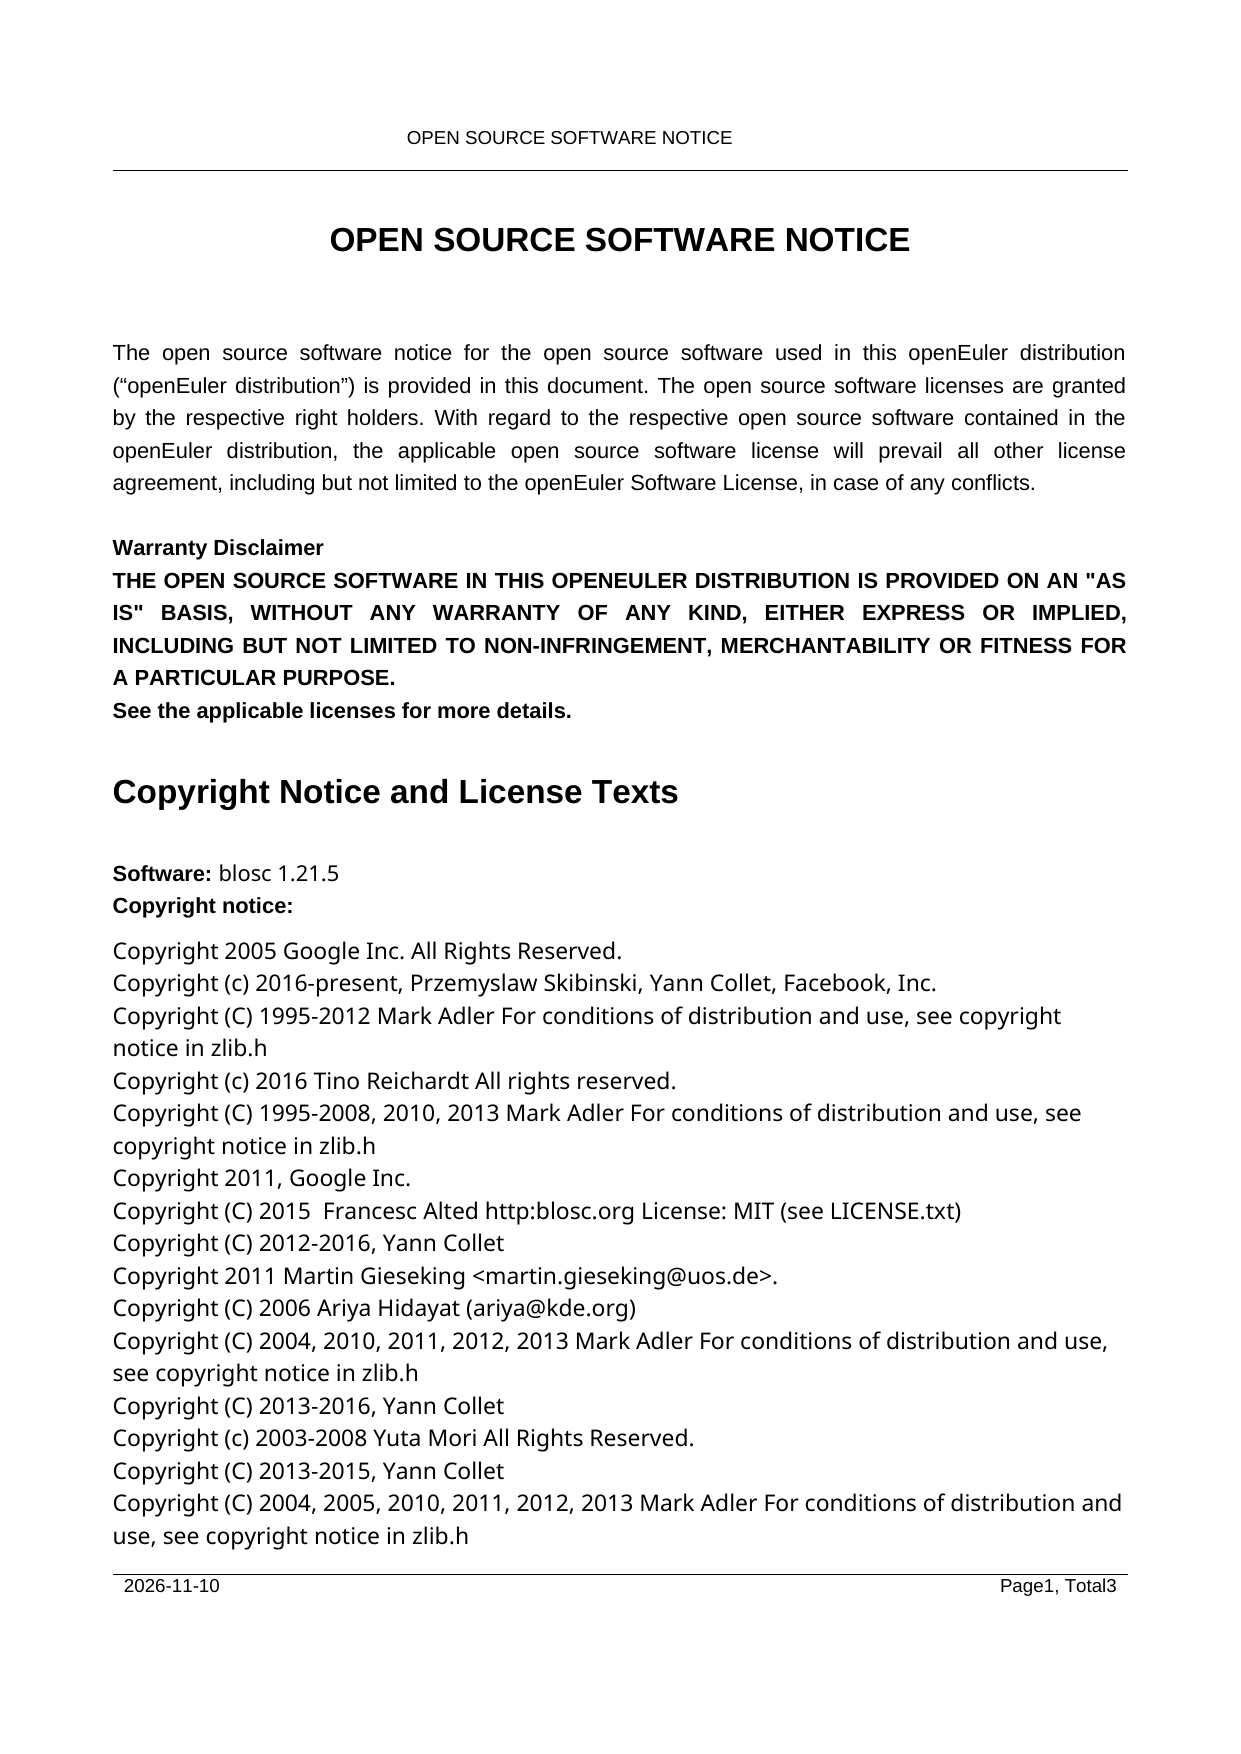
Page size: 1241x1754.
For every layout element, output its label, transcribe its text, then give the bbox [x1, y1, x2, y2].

title Software: blosc 1.21.5 [112, 856, 1128, 889]
text The open source software notice for the open source software used in this openEuler distribution (“openEuler distribution”) is provided in this document. The open source software licenses are granted by the respective right holders. With regard to the respective open source software contained in the openEuler distribution, the applicable open source software license will prevail all other license agreement, including but not limited to the openEuler Software License, in case of any conflicts. [112, 336, 1128, 499]
text Warranty Disclaimer [112, 531, 1128, 564]
text Copyright Notice and License Texts [112, 759, 1128, 824]
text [112, 934, 1128, 1551]
text THE OPEN SOURCE SOFTWARE IN THIS OPENEULER DISTRIBUTION IS PROVIDED ON AN "AS IS" BASIS, WITHOUT ANY WARRANTY OF ANY KIND, EITHER EXPRESS OR IMPLIED, INCLUDING BUT NOT LIMITED TO NON-INFRINGEMENT, MERCHANTABILITY OR FITNESS FOR A PARTICULAR PURPOSE. See the applicable licenses for more details. [112, 564, 1128, 726]
text Copyright notice: [112, 889, 1128, 921]
text OPEN SOURCE SOFTWARE NOTICE [112, 206, 1128, 271]
